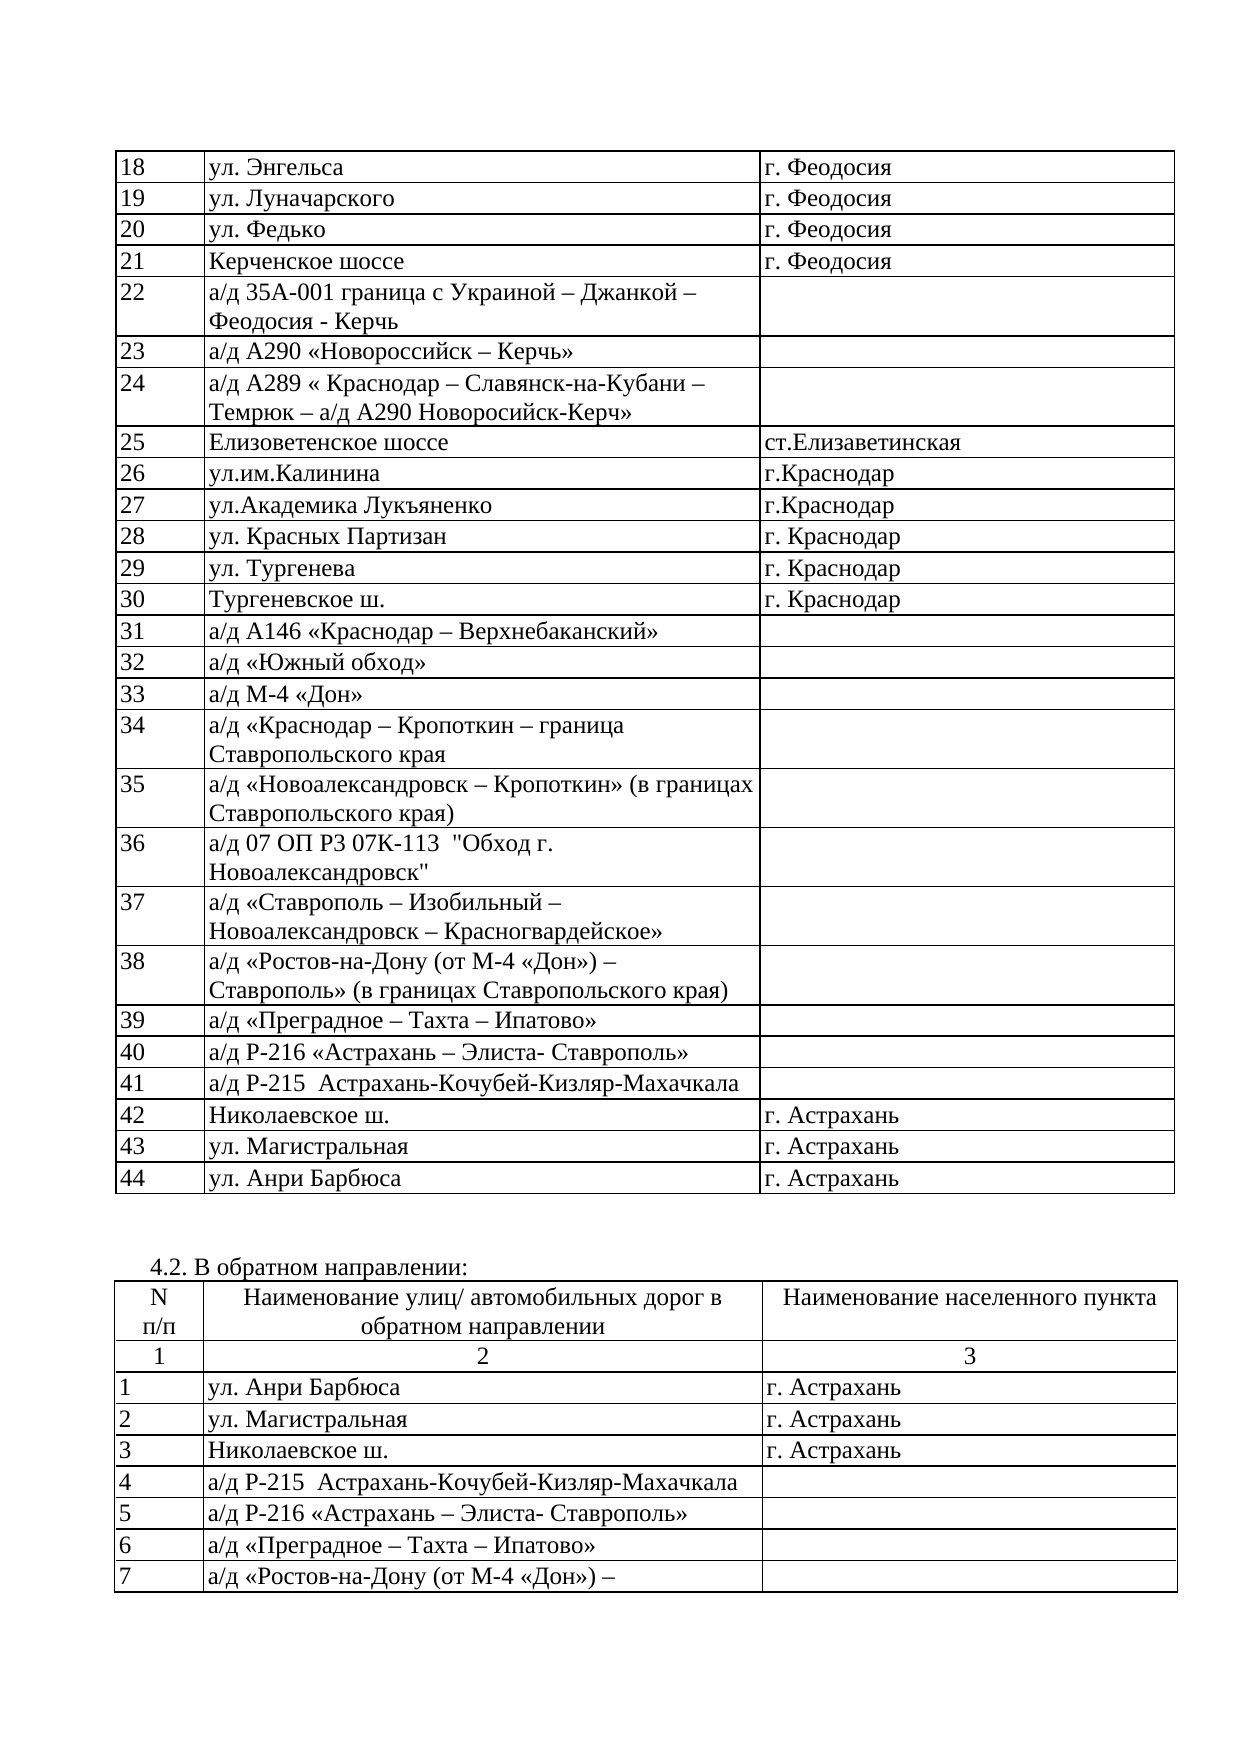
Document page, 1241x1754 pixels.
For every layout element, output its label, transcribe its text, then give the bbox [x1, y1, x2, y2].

table_cell г. Астрахань [761, 1163, 1174, 1193]
table_cell 1 [115, 1372, 203, 1402]
table_cell г. Феодосия [761, 183, 1174, 213]
table_cell 6 [115, 1529, 203, 1560]
table_cell [761, 1037, 1174, 1067]
table_cell 44 [117, 1163, 204, 1193]
table_cell [761, 1006, 1174, 1035]
table_cell а/д 07 ОП Р3 07К-113 "Обход г. Новоалександровск" [205, 828, 759, 886]
table_cell г. Краснодар [761, 584, 1174, 614]
table_cell 43 [117, 1131, 204, 1161]
table_cell 28 [117, 521, 204, 551]
table_cell 5 [115, 1498, 203, 1528]
table_cell 7 [115, 1561, 203, 1591]
table_cell 3 [763, 1340, 1177, 1371]
table_cell [761, 679, 1174, 708]
table_cell 23 [117, 337, 204, 366]
table_cell Николаевское ш. [205, 1100, 759, 1130]
table_cell [761, 769, 1174, 827]
table_cell [761, 337, 1174, 366]
table_cell 20 [117, 215, 204, 244]
table_cell ул. Федько [205, 215, 759, 244]
table_cell [763, 1465, 1177, 1497]
table_cell г. Феодосия [761, 152, 1174, 181]
table_cell г. Краснодар [761, 521, 1174, 551]
table_cell а/д Р-215 Астрахань-Кочубей-Кизляр-Махачкала [204, 1467, 762, 1497]
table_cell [204, 1561, 762, 1591]
table_cell [761, 1068, 1174, 1098]
table_cell а/д Р-216 «Астрахань – Элиста- Ставрополь» [204, 1498, 762, 1528]
table_cell г. Феодосия [761, 246, 1174, 276]
table_cell Керченское шоссе [205, 246, 759, 276]
table_cell 24 [117, 368, 204, 425]
table_cell г. Астрахань [763, 1434, 1177, 1465]
table_cell 35 [117, 769, 204, 827]
table_cell Тургеневское ш. [205, 584, 759, 614]
table_cell ул. Анри Барбюса [205, 1163, 759, 1193]
table_cell 33 [117, 679, 204, 708]
table_cell 34 [117, 710, 204, 768]
table_cell 4 [115, 1466, 203, 1497]
table_cell 25 [117, 427, 204, 457]
table_cell 21 [117, 246, 204, 276]
table_cell а/д 35А-001 граница с Украиной – Джанкой – Феодосия - Керчь [205, 277, 759, 335]
table_cell г. Астрахань [761, 1100, 1174, 1130]
table_cell ул.Академика Лукъяненко [205, 490, 759, 520]
table_header Наименование населенного пункта [763, 1282, 1177, 1339]
table_cell а/д «Ростов-на-Дону (от М-4 «Дон») – Ставрополь» (в границах Ставропольского края) [205, 946, 759, 1004]
table_cell а/д М-4 «Дон» [205, 679, 759, 708]
table_cell 38 [117, 946, 204, 1004]
table_cell 31 [117, 616, 204, 646]
table_cell ул. Анри Барбюса [204, 1373, 762, 1402]
table_cell 1 [115, 1341, 203, 1371]
table_cell г. Краснодар [761, 553, 1174, 583]
table_cell 2 [115, 1404, 203, 1434]
table_cell г. Астрахань [761, 1131, 1174, 1161]
table_cell 26 [117, 458, 204, 488]
table_cell [763, 1497, 1177, 1528]
table_cell г.Краснодар [761, 490, 1174, 520]
table_cell ул. Магистральная [204, 1404, 762, 1434]
table_cell 37 [117, 887, 204, 945]
table_cell ул.им.Калинина [205, 458, 759, 488]
table_cell 19 [117, 183, 204, 213]
table_cell [761, 710, 1174, 768]
table_cell а/д Р-216 «Астрахань – Элиста- Ставрополь» [205, 1037, 759, 1067]
table_cell 40 [117, 1037, 204, 1067]
table_cell 39 [117, 1006, 204, 1035]
table_cell [761, 277, 1174, 335]
table_header Наименование улиц/ автомобильных дорог в обратном направлении [204, 1282, 762, 1339]
table_cell 41 [117, 1068, 204, 1098]
table_cell [761, 616, 1174, 646]
table_cell Николаевское ш. [204, 1436, 762, 1465]
table_cell ул. Красных Партизан [205, 521, 759, 551]
table_cell 36 [117, 828, 204, 886]
table_cell г. Феодосия [761, 215, 1174, 244]
table_cell [761, 647, 1174, 677]
table_cell г.Краснодар [761, 458, 1174, 488]
table_cell а/д А290 «Новороссийск – Керчь» [205, 337, 759, 366]
table_cell а/д «Преградное – Тахта – Ипатово» [205, 1006, 759, 1035]
table_cell 3 [115, 1435, 203, 1465]
table_cell а/д «Новоалександровск – Кропоткин» (в границах Ставропольского края) [205, 769, 759, 827]
table_cell [761, 828, 1174, 886]
table_header N п/п [115, 1282, 203, 1339]
table_cell 2 [204, 1341, 762, 1371]
table_cell ул. Тургенева [205, 553, 759, 583]
table_cell а/д Р-215 Астрахань-Кочубей-Кизляр-Махачкала [205, 1068, 759, 1098]
table_cell ул. Магистральная [205, 1131, 759, 1161]
table_cell а/д А146 «Краснодар – Верхнебаканский» [205, 616, 759, 646]
text 4.2. В обратном направлении: [150, 1252, 1090, 1280]
table_cell [763, 1528, 1177, 1560]
table_cell г. Астрахань [763, 1403, 1177, 1434]
table_cell ст.Елизаветинская [761, 427, 1174, 457]
table_cell ул. Энгельса [205, 152, 759, 181]
table_cell Елизоветенское шоссе [205, 427, 759, 457]
table_cell 32 [117, 647, 204, 677]
table_cell 27 [117, 490, 204, 520]
table_cell а/д «Краснодар – Кропоткин – граница Ставропольского края [205, 710, 759, 768]
table_cell 30 [117, 584, 204, 614]
table_cell [761, 946, 1174, 1004]
table_cell а/д «Южный обход» [205, 647, 759, 677]
table_cell ул. Луначарского [205, 183, 759, 213]
table_cell а/д А289 « Краснодар – Славянск-на-Кубани – Темрюк – а/д А290 Новоросийск-Керч» [205, 368, 759, 425]
table_cell г. Астрахань [763, 1371, 1177, 1402]
table_cell 18 [117, 152, 204, 181]
table_cell а/д «Ставрополь – Изобильный – Новоалександровск – Красногвардейское» [205, 887, 759, 945]
table_cell 29 [117, 553, 204, 583]
table_cell а/д «Преградное – Тахта – Ипатово» [204, 1530, 762, 1560]
table_cell [761, 887, 1174, 945]
table_cell [763, 1560, 1177, 1591]
table_cell 42 [117, 1100, 204, 1130]
table_cell 22 [117, 277, 204, 335]
table_cell [761, 368, 1174, 425]
